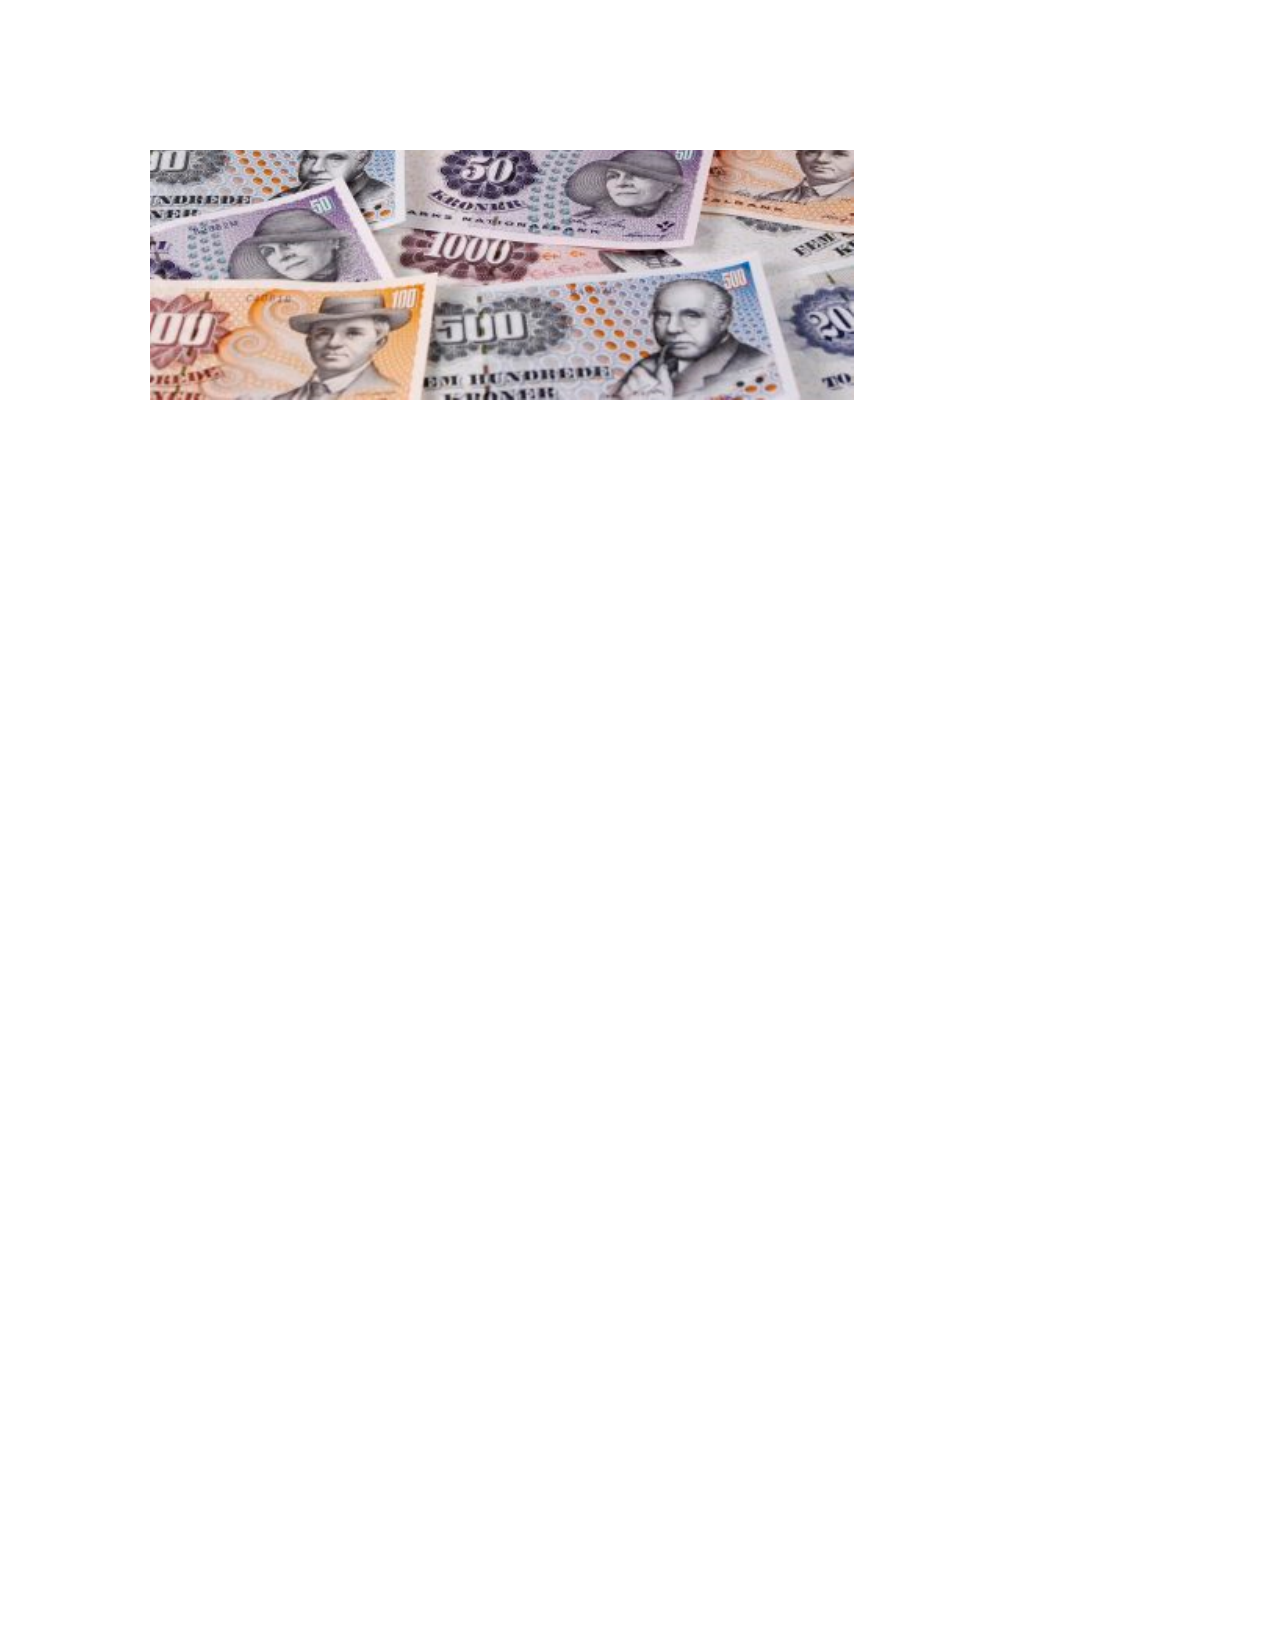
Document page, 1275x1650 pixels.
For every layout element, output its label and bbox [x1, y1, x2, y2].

picture [150, 150, 854, 400]
